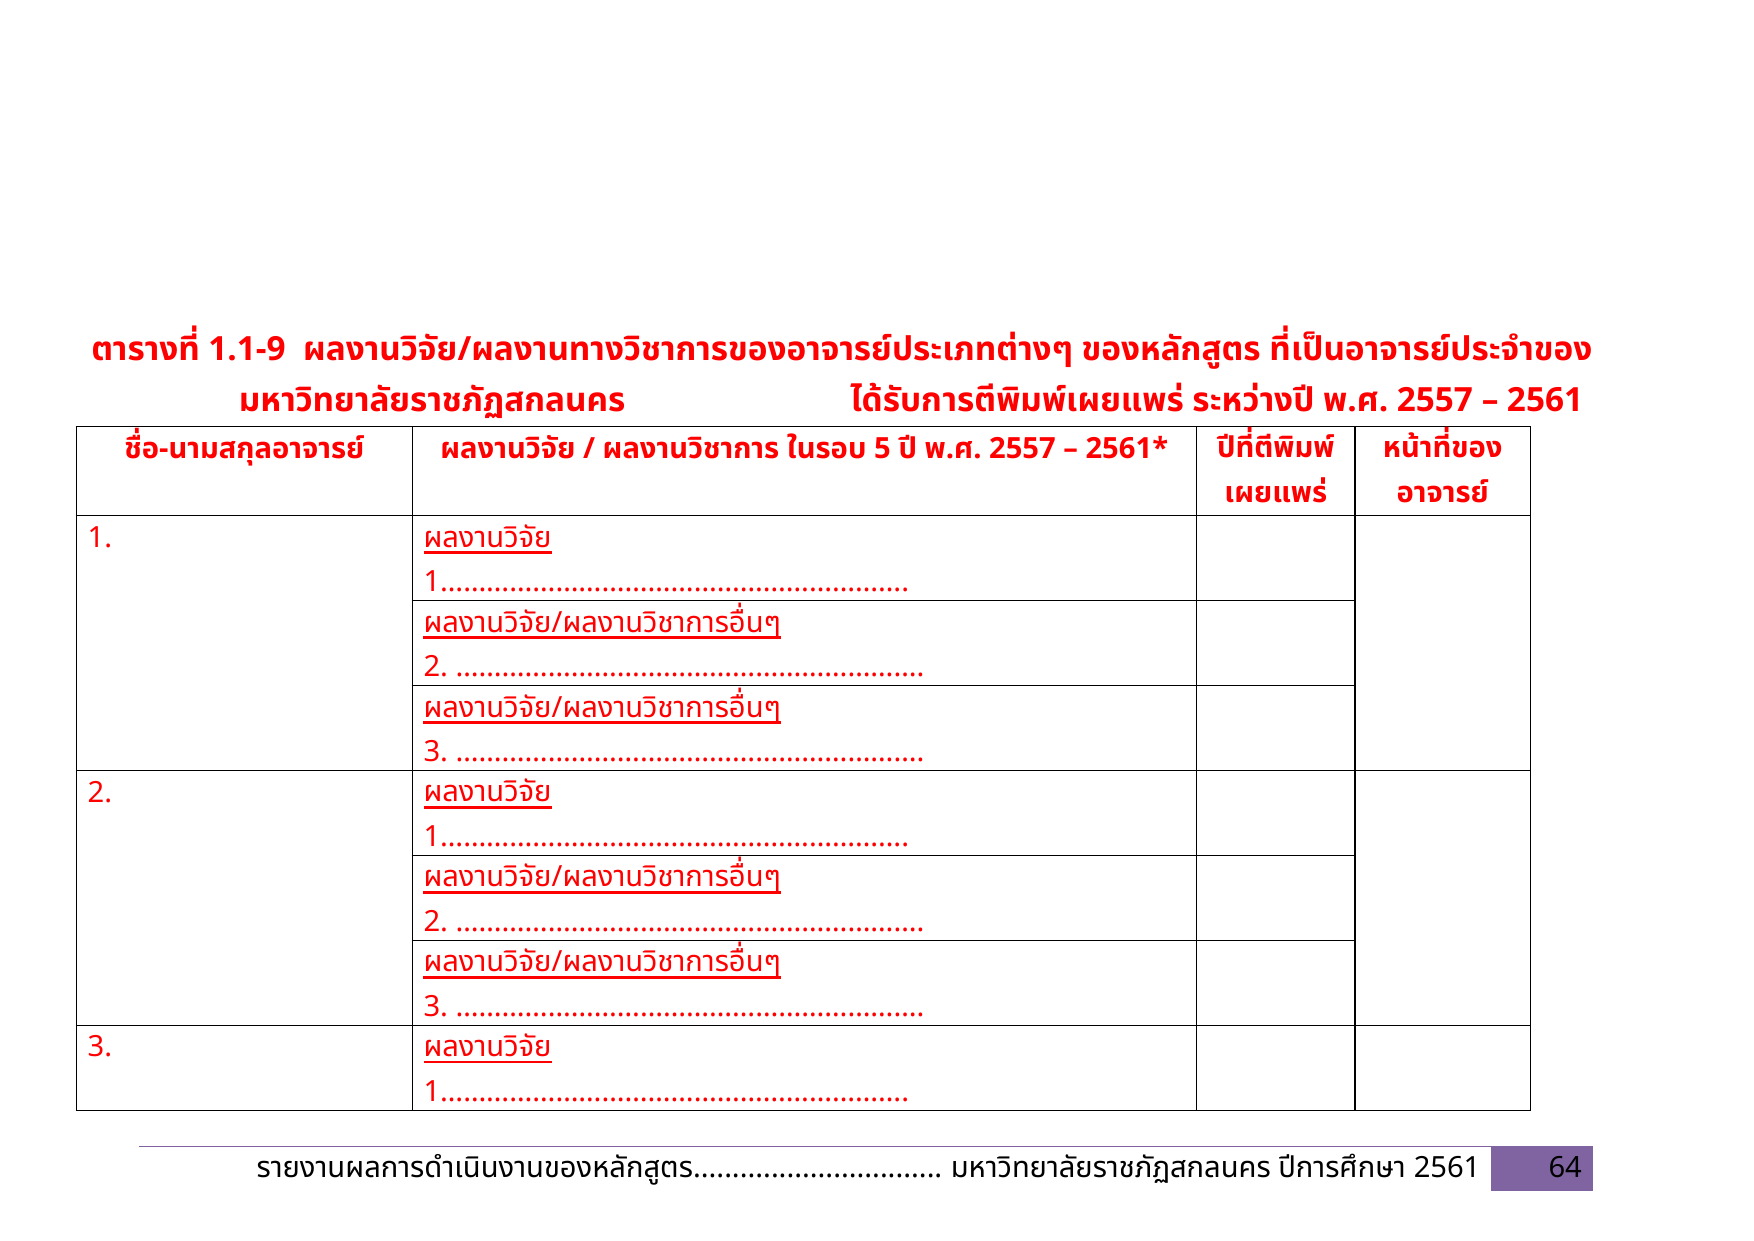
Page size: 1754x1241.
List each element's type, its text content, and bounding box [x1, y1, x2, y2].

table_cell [413, 856, 1196, 940]
table_cell [1197, 686, 1354, 770]
table_cell ผลงานวิจัย/ผลงานวิชาการอื่นๆ 3. ……………………………………………………. [413, 686, 1196, 770]
table_cell 3. [77, 1026, 412, 1109]
table_cell ผลงานวิจัย 1……………………………………………………. [413, 771, 1196, 855]
table_cell [1356, 1026, 1530, 1109]
table_header ปีที่ตีพิมพ์เผยแพร่ [1197, 427, 1354, 515]
table_cell ผลงานวิจัย 1……………………………………………………. [413, 1026, 1196, 1109]
table_cell [1197, 941, 1354, 1025]
table_cell 1. [77, 516, 412, 770]
table_header ผลงานวิจัย / ผลงานวิชาการ ในรอบ 5 ปี พ.ศ. 2557 – 2561* [413, 427, 1196, 515]
text ตารางที่ 1.1-9 ผลงานวิจัย/ผลงานทางวิชาการของอาจารย์ประเภทต่างๆ ของหลักสูตร ที่เป็นอาจารย์ประจำของมหาวิทยาลัยราชภัฏสกลนคร ได้รับการตีพิมพ์เผยแพร่ ระหว่างปี พ.ศ. 2557 – 2561 [91, 325, 1604, 426]
table_cell [1356, 516, 1530, 770]
table_cell [1197, 856, 1354, 940]
table_cell 2. [77, 771, 412, 1025]
table_header หน้าที่ของอาจารย์ [1356, 427, 1530, 515]
table_header ชื่อ-นามสกุลอาจารย์ [77, 427, 412, 515]
table_cell [1197, 516, 1354, 600]
table_cell [1197, 771, 1354, 855]
table_cell [1197, 1026, 1354, 1109]
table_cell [413, 941, 1196, 1025]
table_cell ผลงานวิจัย 1……………………………………………………. [413, 516, 1196, 600]
table_cell [1356, 771, 1530, 1025]
table_cell ผลงานวิจัย/ผลงานวิชาการอื่นๆ 2. ……………………………………………………. [413, 601, 1196, 685]
table_cell [1197, 601, 1354, 685]
